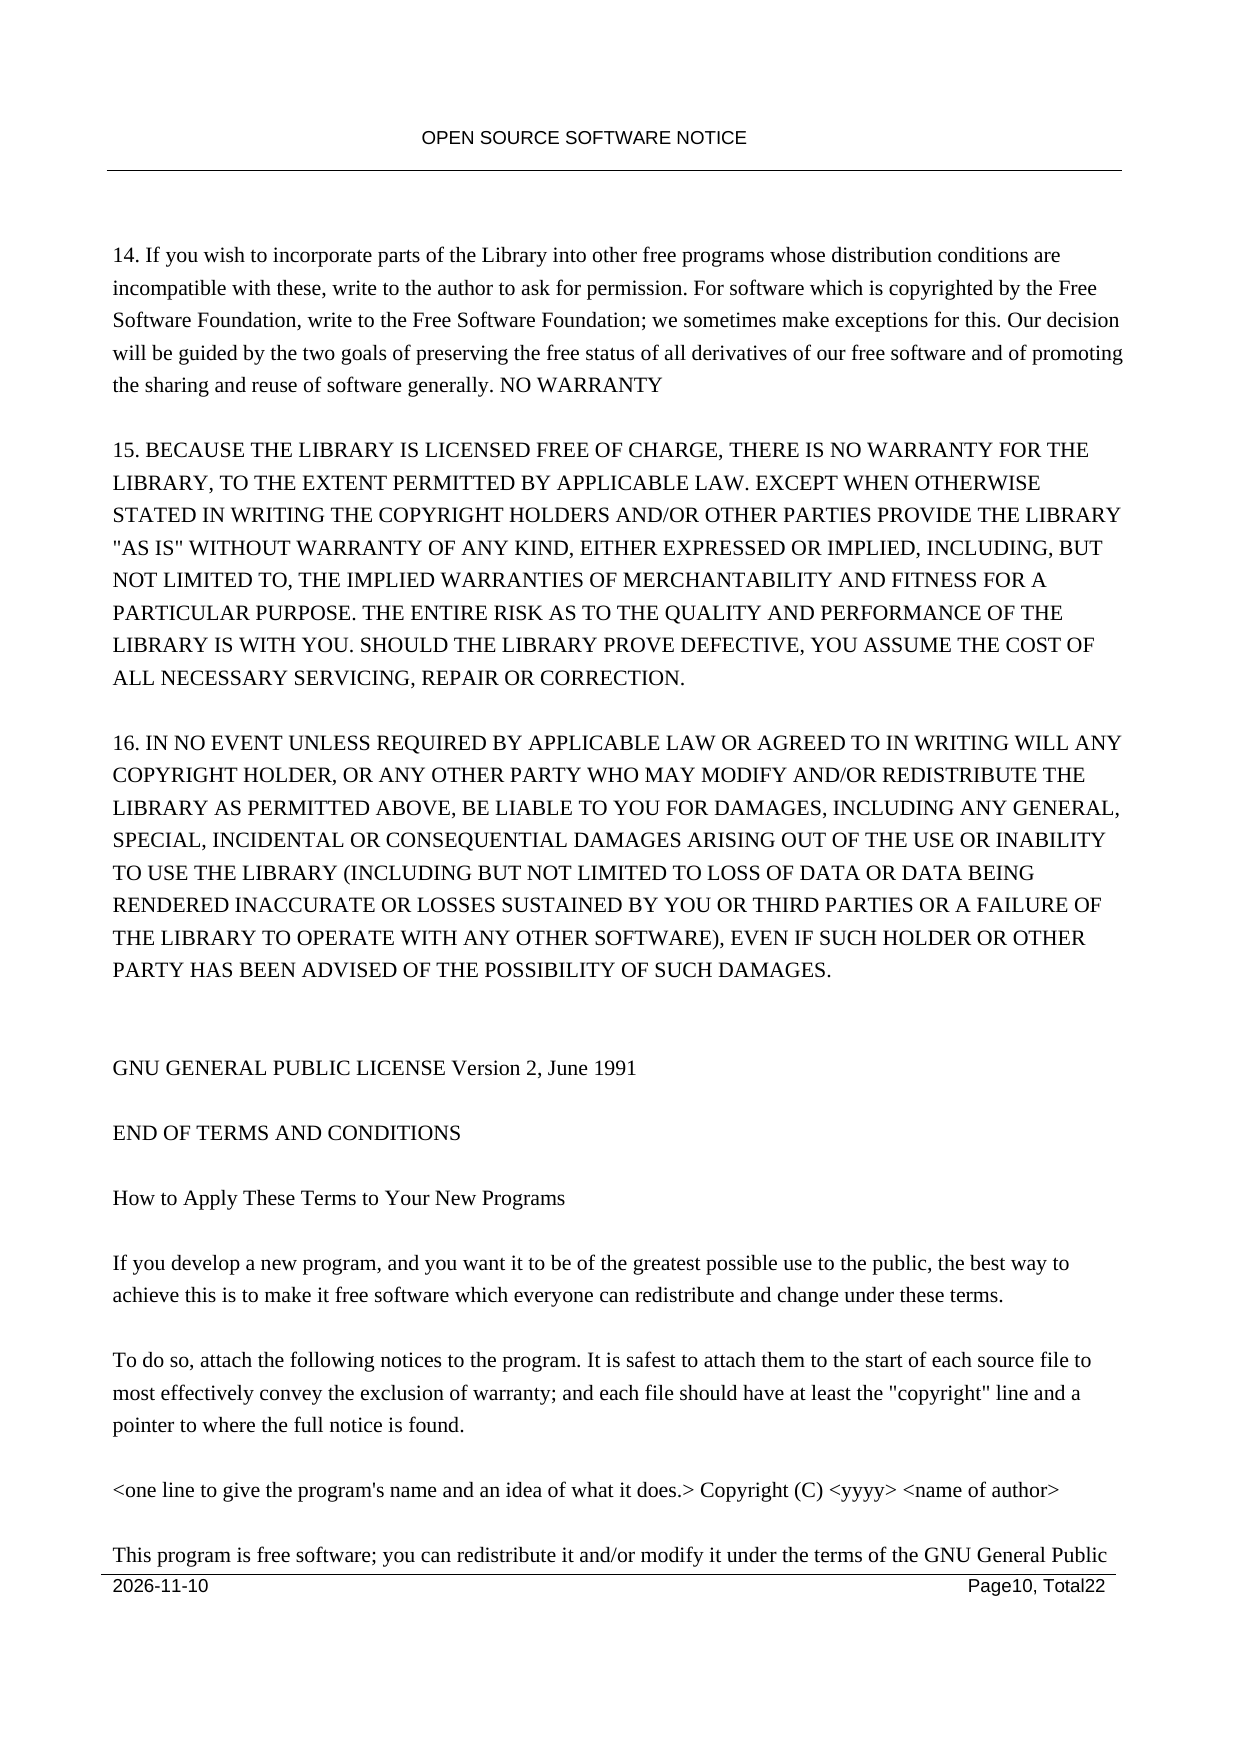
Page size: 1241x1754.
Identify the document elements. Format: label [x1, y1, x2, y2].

text [112, 206, 1128, 1571]
